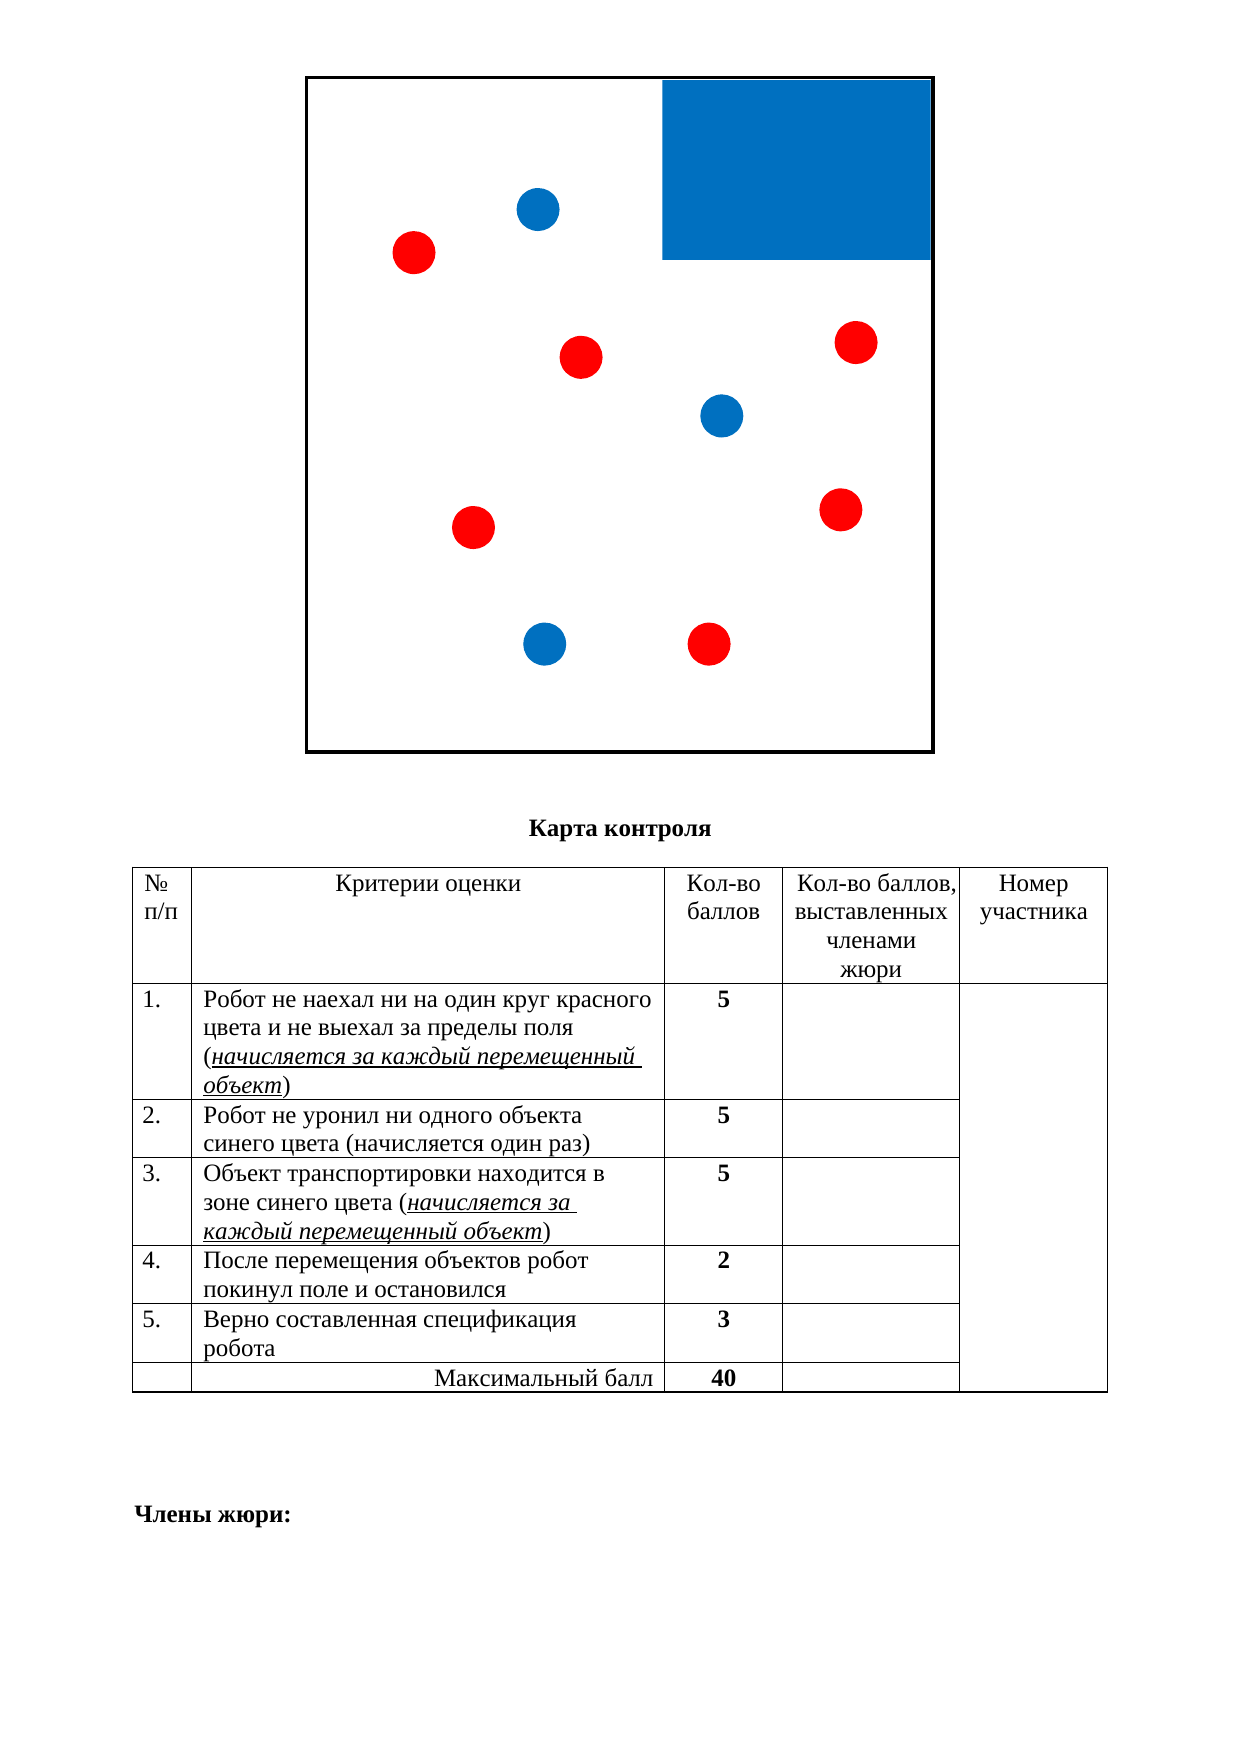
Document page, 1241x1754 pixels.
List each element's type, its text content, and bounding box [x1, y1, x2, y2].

table_cell Верно составленная спецификация робота [192, 1304, 664, 1362]
table_cell [783, 1158, 959, 1244]
table_cell [133, 1304, 191, 1362]
table_cell 5 [665, 1100, 782, 1157]
table_cell [783, 1246, 959, 1303]
table_cell [133, 984, 191, 1099]
table_cell 40 [665, 1363, 782, 1391]
table_cell Максимальный балл [192, 1363, 664, 1391]
table_header Критерии оценки [192, 868, 664, 983]
table_cell [960, 984, 1107, 1391]
text Члены жюри: [75, 1499, 1165, 1528]
table_cell Робот не уронил ни одного объекта синего цвета (начисляется один раз) [192, 1100, 664, 1157]
table_header Кол-во баллов [665, 868, 782, 983]
table_header Кол-во баллов, выставленных членами жюри [783, 868, 959, 983]
table_cell [133, 1100, 191, 1157]
table_cell После перемещения объектов робот покинул поле и остановился [192, 1246, 664, 1303]
table_cell [783, 1304, 959, 1362]
table_cell Робот не наехал ни на один круг красного цвета и не выехал за пределы поля (начисляется за каждый перемещенный объект) [192, 984, 664, 1099]
table_cell [783, 1363, 959, 1391]
table_cell Объект транспортировки находится в зоне синего цвета (начисляется за каждый перемещенный объект) [192, 1158, 664, 1244]
table_cell 2 [665, 1246, 782, 1303]
table_cell 5 [665, 1158, 782, 1244]
table_cell 3 [665, 1304, 782, 1362]
table_cell 5 [665, 984, 782, 1099]
table_cell [783, 984, 959, 1099]
table_cell [133, 1246, 191, 1303]
table_cell [133, 1158, 191, 1244]
table_header Номер участника [960, 868, 1107, 983]
table_cell [783, 1100, 959, 1157]
table_cell [133, 1363, 191, 1391]
table_header № п/п [133, 868, 191, 983]
text Карта контроля [75, 813, 1165, 842]
